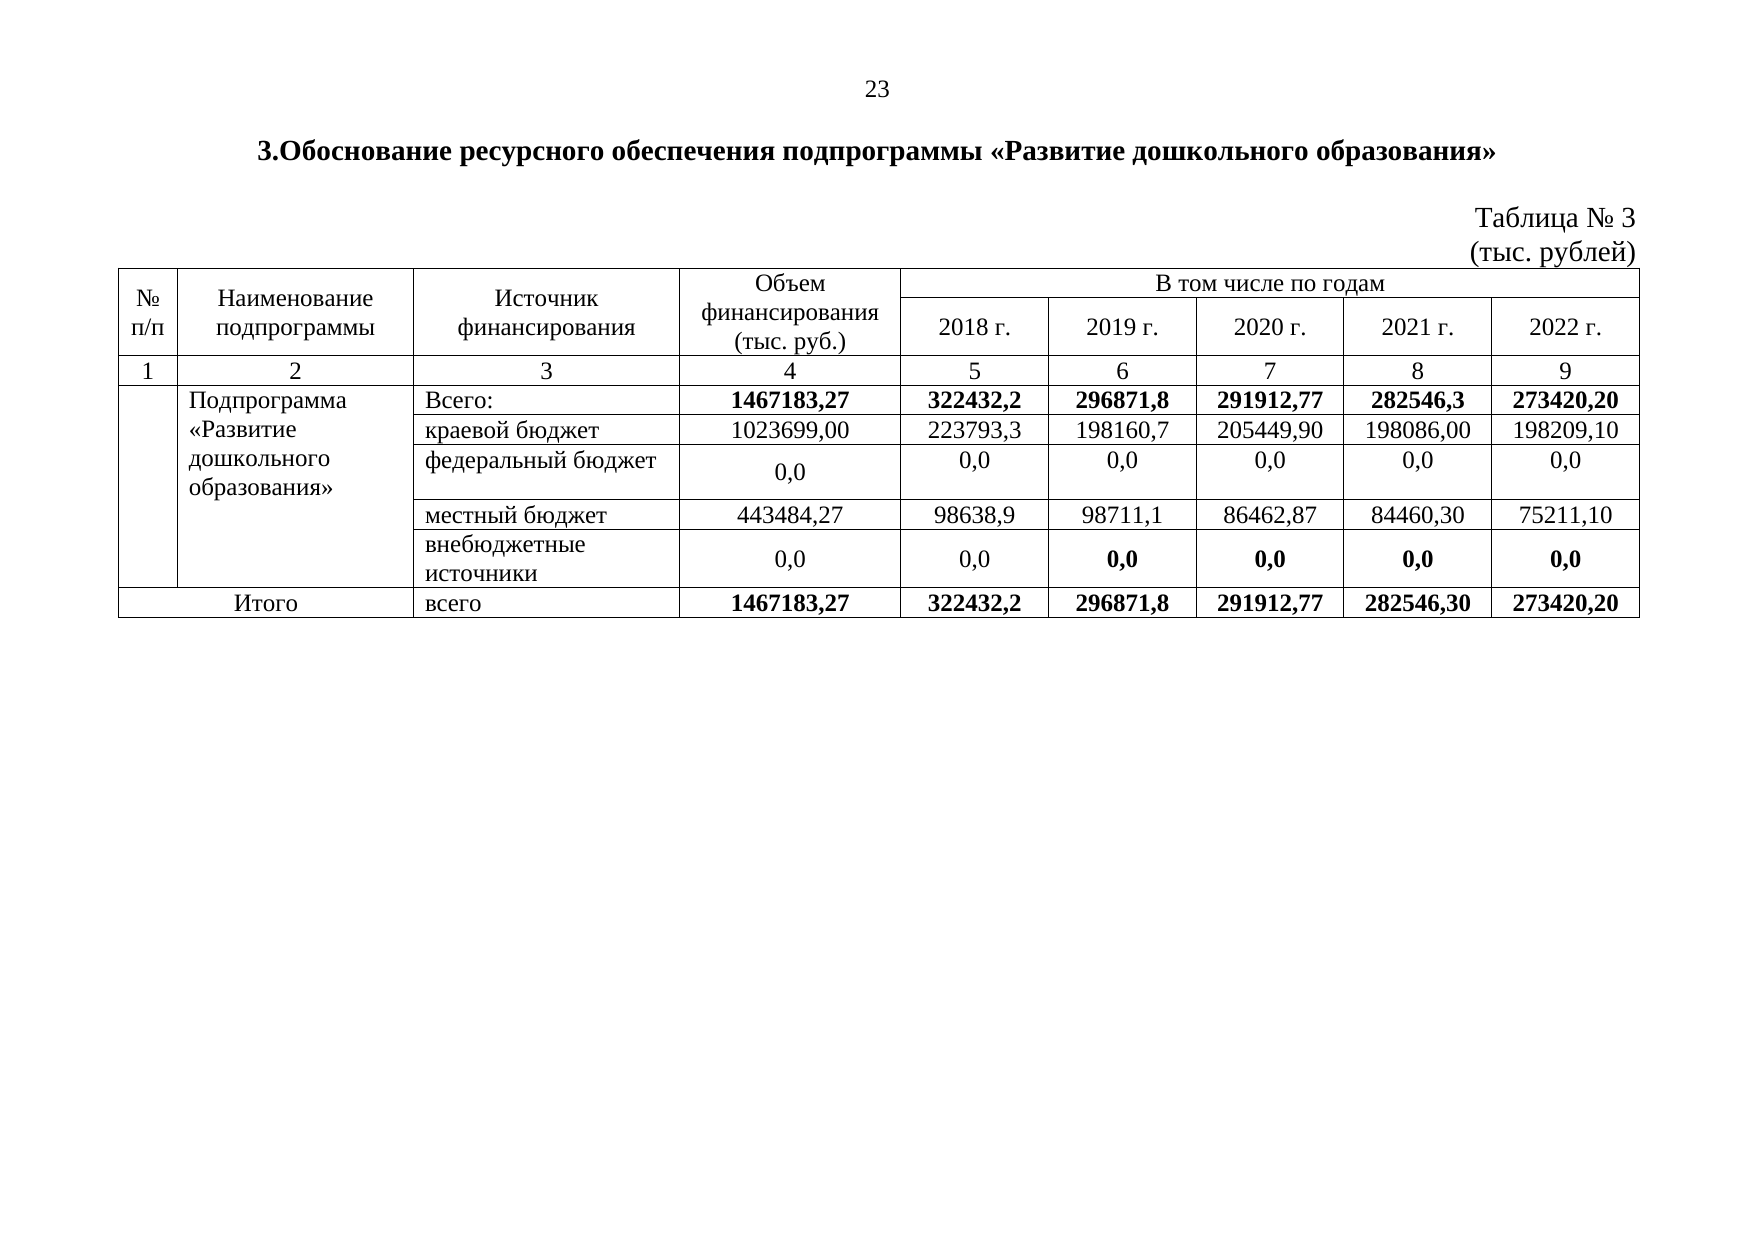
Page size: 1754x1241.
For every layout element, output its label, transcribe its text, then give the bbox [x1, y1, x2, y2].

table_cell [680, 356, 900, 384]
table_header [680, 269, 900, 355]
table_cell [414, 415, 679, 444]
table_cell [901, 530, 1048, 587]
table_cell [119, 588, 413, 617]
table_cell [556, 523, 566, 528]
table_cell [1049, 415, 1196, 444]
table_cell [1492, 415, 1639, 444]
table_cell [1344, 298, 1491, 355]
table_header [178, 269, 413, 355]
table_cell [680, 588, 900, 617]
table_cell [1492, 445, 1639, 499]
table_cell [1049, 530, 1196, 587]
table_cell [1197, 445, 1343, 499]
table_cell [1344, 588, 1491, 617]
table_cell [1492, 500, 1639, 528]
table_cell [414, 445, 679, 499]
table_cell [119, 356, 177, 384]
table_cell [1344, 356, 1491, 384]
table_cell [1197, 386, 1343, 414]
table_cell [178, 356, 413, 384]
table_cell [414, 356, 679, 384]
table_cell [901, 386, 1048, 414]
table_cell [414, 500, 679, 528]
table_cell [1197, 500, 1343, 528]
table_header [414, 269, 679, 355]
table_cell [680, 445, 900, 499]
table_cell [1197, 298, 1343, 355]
text 3.Обоснование ресурсного обеспечения подпрограммы «Развитие дошкольного образования» [118, 133, 1636, 167]
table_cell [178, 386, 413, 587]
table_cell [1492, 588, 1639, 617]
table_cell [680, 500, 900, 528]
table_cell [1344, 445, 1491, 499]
text Таблица № 3 [118, 200, 1636, 234]
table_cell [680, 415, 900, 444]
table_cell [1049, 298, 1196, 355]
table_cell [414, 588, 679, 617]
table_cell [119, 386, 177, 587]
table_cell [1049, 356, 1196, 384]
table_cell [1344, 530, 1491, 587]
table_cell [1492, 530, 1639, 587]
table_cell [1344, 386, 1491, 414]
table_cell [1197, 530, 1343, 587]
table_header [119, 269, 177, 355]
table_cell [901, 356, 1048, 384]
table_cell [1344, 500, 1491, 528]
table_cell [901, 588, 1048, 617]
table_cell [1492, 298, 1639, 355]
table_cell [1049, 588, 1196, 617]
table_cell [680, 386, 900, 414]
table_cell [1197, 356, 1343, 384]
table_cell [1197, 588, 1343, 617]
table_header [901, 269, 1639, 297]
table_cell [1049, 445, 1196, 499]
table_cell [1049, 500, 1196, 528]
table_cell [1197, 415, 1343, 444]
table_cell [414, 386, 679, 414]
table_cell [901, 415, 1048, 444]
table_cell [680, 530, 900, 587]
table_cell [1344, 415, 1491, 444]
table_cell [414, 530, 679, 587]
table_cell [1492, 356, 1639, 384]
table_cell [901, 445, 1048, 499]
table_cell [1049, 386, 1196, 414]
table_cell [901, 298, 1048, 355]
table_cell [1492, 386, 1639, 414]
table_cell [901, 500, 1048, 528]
text (тыс. рублей) [118, 234, 1636, 267]
